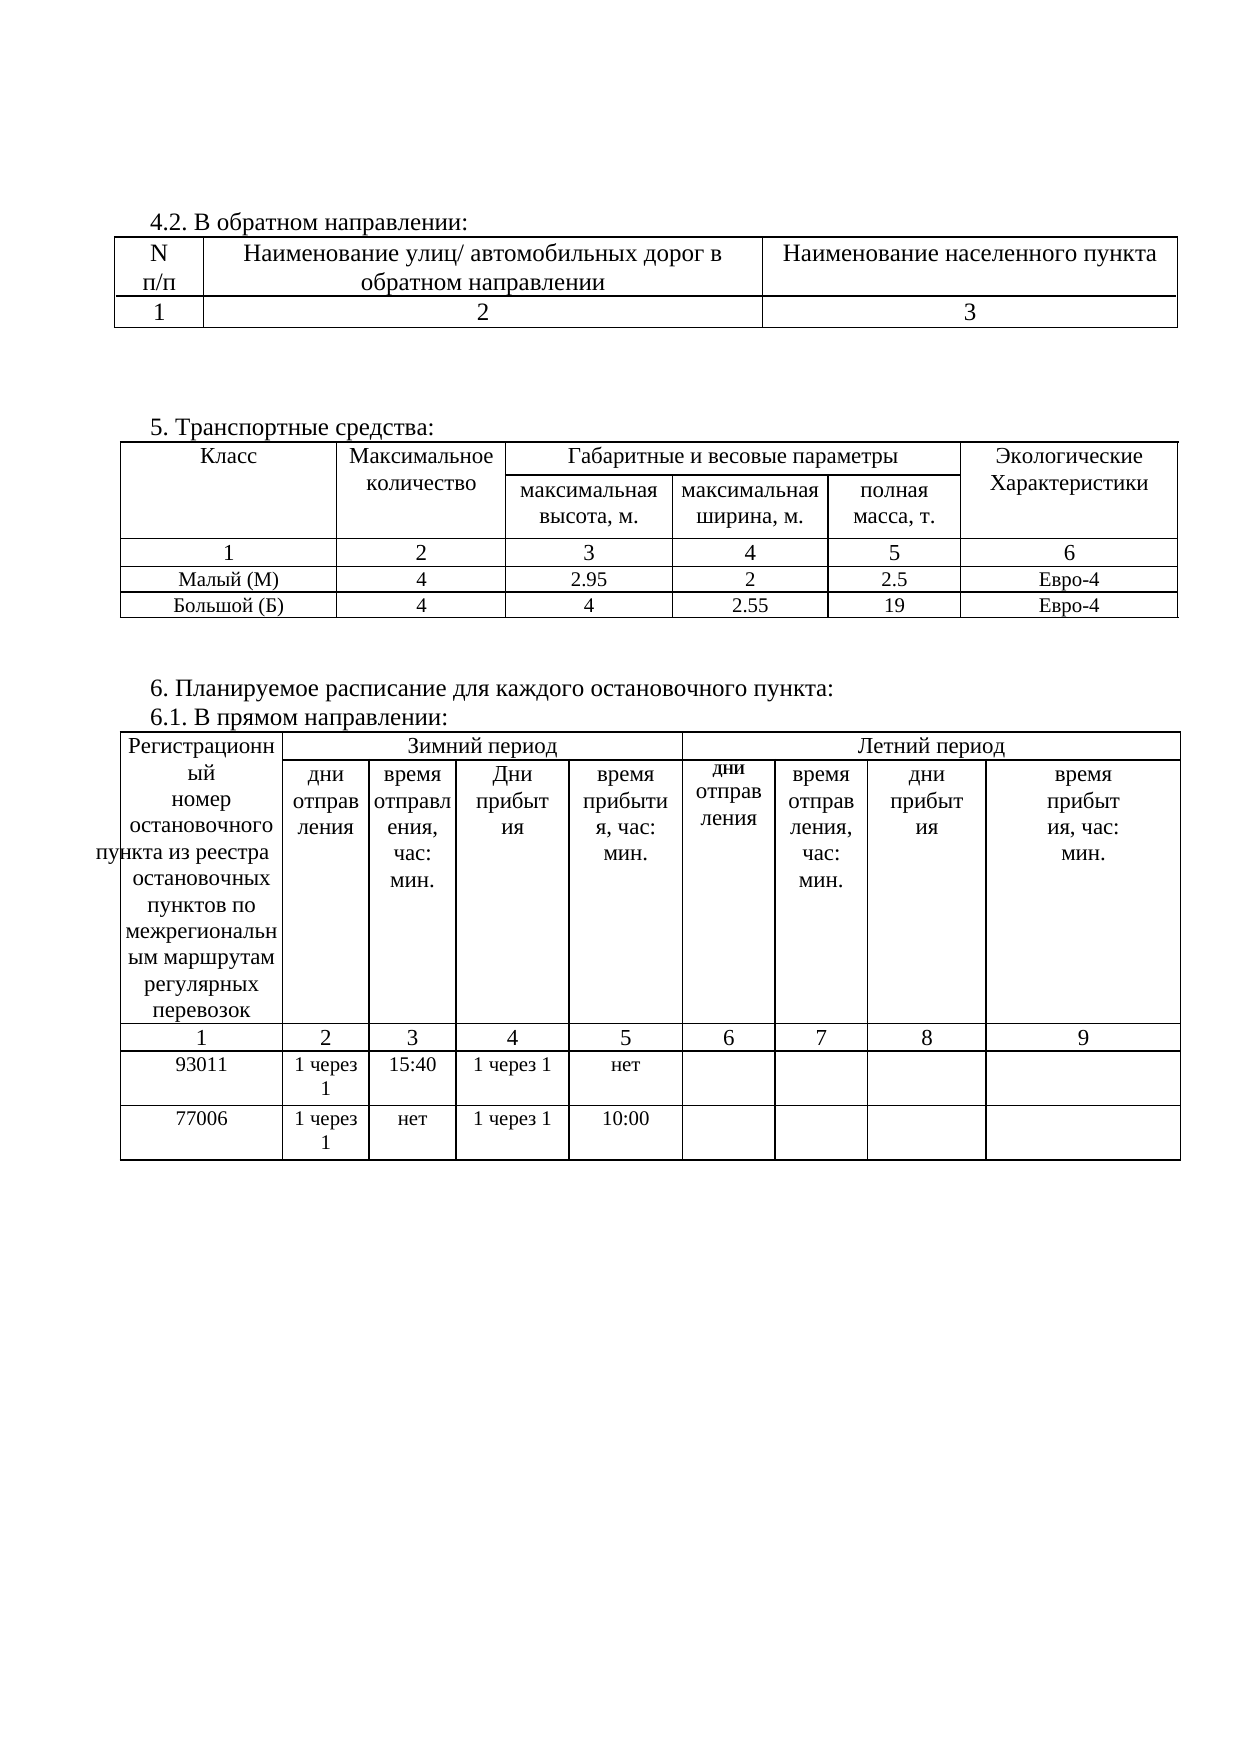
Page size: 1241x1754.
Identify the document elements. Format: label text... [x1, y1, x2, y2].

table_cell 1 [121, 1024, 282, 1050]
table_cell Малый (М) [121, 567, 336, 591]
table_cell 2.55 [673, 593, 827, 617]
table_cell 2 [673, 567, 827, 591]
table_cell 1 через 1 [283, 1106, 368, 1159]
table_cell [868, 1106, 985, 1159]
table_cell 15:40 [370, 1052, 455, 1105]
table_cell 19 [829, 593, 960, 617]
table_cell время отправл ения, час: мин. [370, 761, 455, 1022]
text 6.1. В прямом направлении: [150, 702, 1090, 731]
table_header Летний период [683, 733, 1180, 759]
table_cell 2 [283, 1024, 368, 1050]
table_cell нет [370, 1106, 455, 1159]
table_header Наименование населенного пункта [763, 238, 1177, 295]
table_cell максимальная ширина, м. [673, 476, 827, 538]
table_header N п/п [115, 238, 203, 295]
table_cell максимальная высота, м. [506, 476, 672, 538]
table_cell время прибыт ия, час: мин. [987, 761, 1180, 1022]
table_cell нет [570, 1052, 682, 1105]
table_cell 3 [370, 1024, 455, 1050]
table_cell [683, 1106, 774, 1159]
table_cell 7 [776, 1024, 867, 1050]
table_cell 4 [506, 593, 672, 617]
table_cell 6 [683, 1024, 774, 1050]
table_cell Евро-4 [961, 593, 1177, 617]
text 5. Транспортные средства: [150, 412, 1090, 441]
table_header Экологические Характеристики [961, 443, 1177, 538]
table_cell [987, 1106, 1180, 1159]
table_header Наименование улиц/ автомобильных дорог в обратном направлении [204, 238, 762, 295]
table_cell [776, 1106, 867, 1159]
table_cell [683, 1052, 774, 1105]
table_cell дни прибыт ия [868, 761, 985, 1022]
table_cell [868, 1052, 985, 1105]
table_cell 10:00 [570, 1106, 682, 1159]
table_cell 5 [570, 1024, 682, 1050]
table_header Регистрационный номер остановочного пункта из реестра остановочных пунктов по межрегиональным маршрутам регулярных перевозок [121, 733, 282, 1022]
table_cell 1 [121, 539, 336, 566]
table_header Габаритные и весовые параметры [506, 443, 960, 474]
table_cell 9 [987, 1024, 1180, 1050]
table_cell 2.5 [829, 567, 960, 591]
table_cell полная масса, т. [829, 476, 960, 538]
table_cell 3 [506, 539, 672, 566]
table_cell время прибыти я, час: мин. [570, 761, 682, 1022]
table_cell ДНИ отправ ления [683, 761, 774, 1022]
text 4.2. В обратном направлении: [150, 207, 1090, 236]
table_header Максимальное количество [337, 443, 505, 538]
table_cell дни отправ ления [283, 761, 368, 1022]
table_cell 2 [204, 297, 762, 327]
table_cell 2 [337, 539, 505, 566]
table_cell 4 [337, 567, 505, 591]
table_cell 8 [868, 1024, 985, 1050]
table_cell 1 через 1 [283, 1052, 368, 1105]
table_cell 5 [829, 539, 960, 566]
table_cell 1 через 1 [457, 1052, 568, 1105]
table_cell 3 [763, 295, 1177, 327]
table_cell 77006 [121, 1106, 282, 1159]
table_cell [987, 1052, 1180, 1105]
table_cell 1 через 1 [457, 1106, 568, 1159]
table_cell 4 [457, 1024, 568, 1050]
table_cell Дни прибыт ия [457, 761, 568, 1022]
table_cell 93011 [121, 1052, 282, 1105]
table_header Зимний период [283, 733, 682, 759]
table_cell время отправ ления, час: мин. [776, 761, 867, 1022]
table_cell 4 [337, 593, 505, 617]
text 6. Планируемое расписание для каждого остановочного пункта: [150, 673, 1090, 702]
table_header Класс [121, 443, 336, 538]
table_cell 1 [115, 296, 203, 327]
table_cell [776, 1052, 867, 1105]
table_cell Евро-4 [961, 567, 1177, 591]
table_cell 6 [961, 539, 1177, 566]
table_cell 4 [673, 539, 827, 566]
table_cell 2.95 [506, 567, 672, 591]
table_cell Большой (Б) [121, 593, 336, 617]
